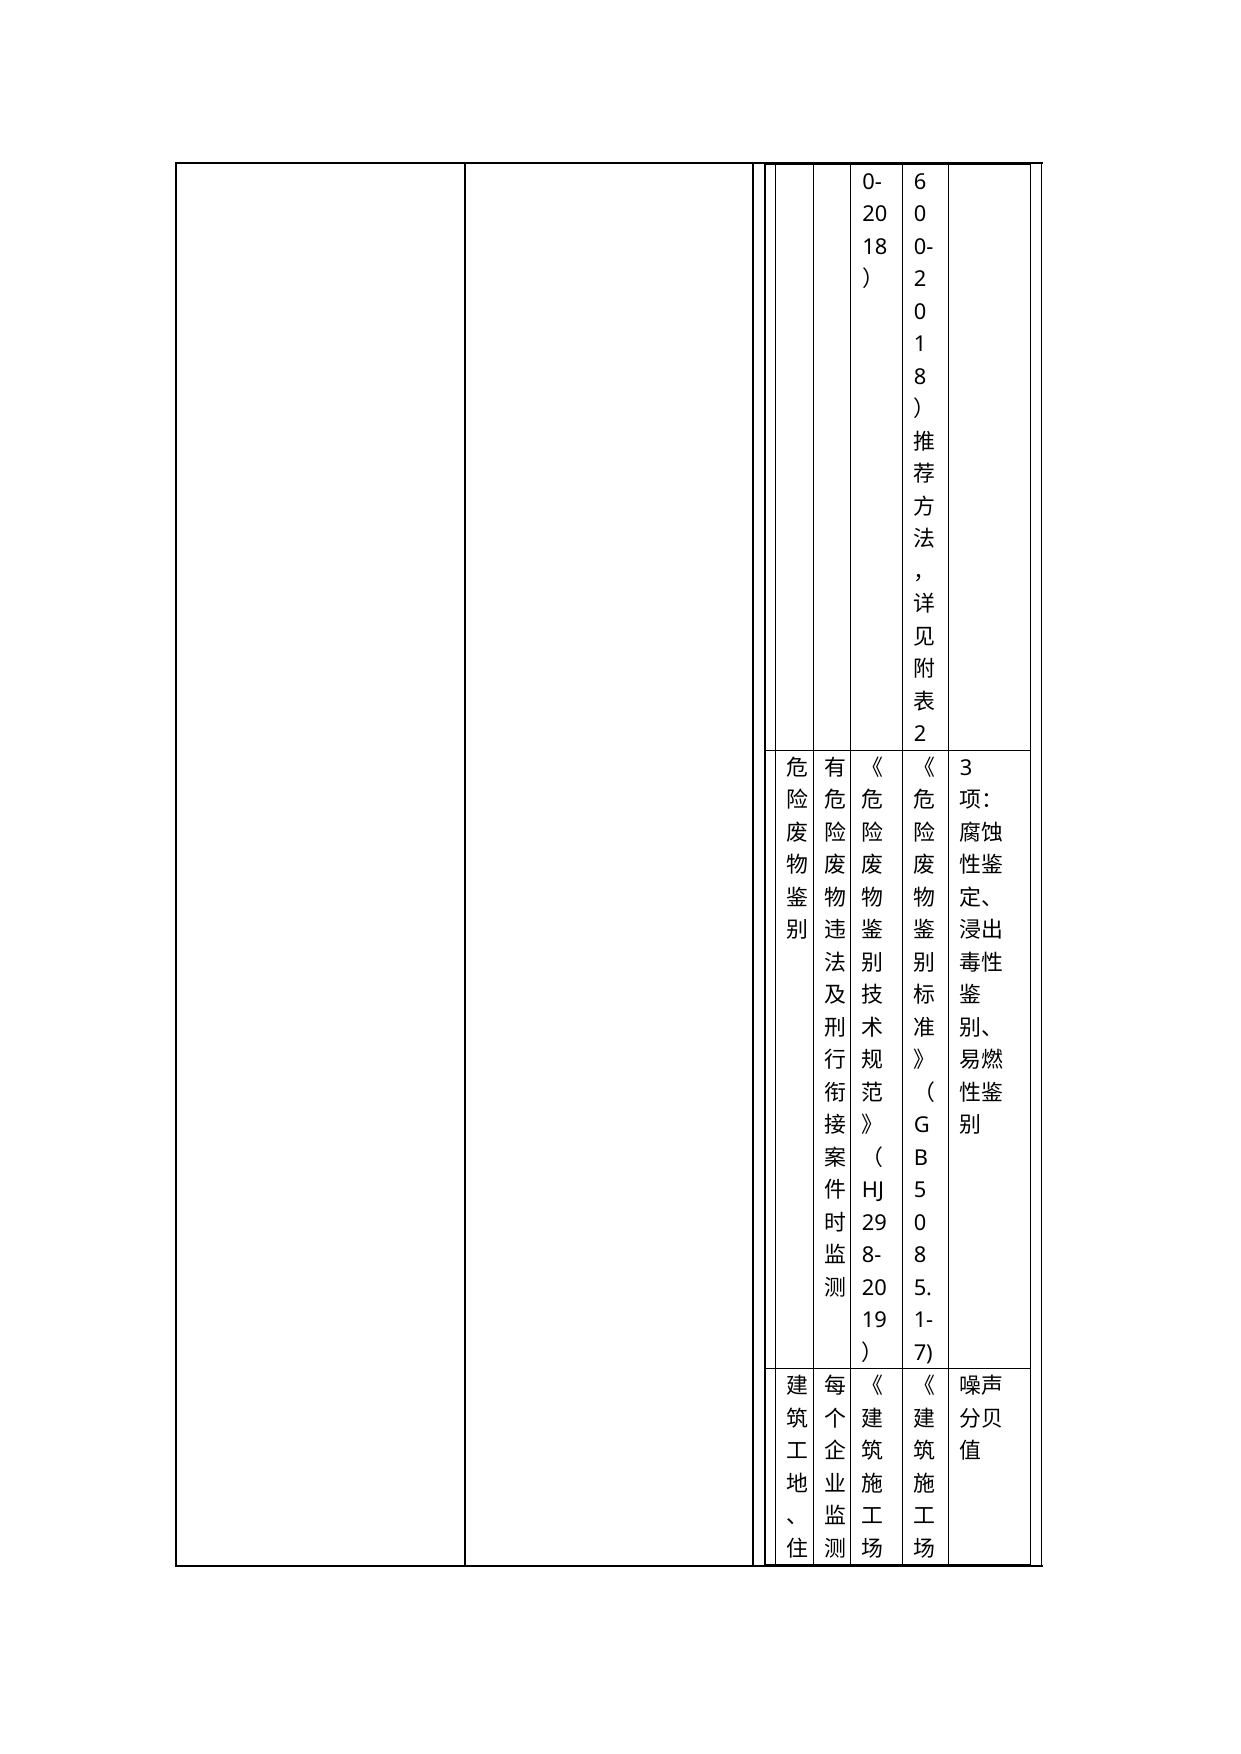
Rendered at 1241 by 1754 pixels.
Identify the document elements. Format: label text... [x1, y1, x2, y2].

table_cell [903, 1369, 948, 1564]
table_cell 1 [177, 164, 464, 1565]
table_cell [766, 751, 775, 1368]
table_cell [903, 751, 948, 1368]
table_cell [466, 164, 752, 1565]
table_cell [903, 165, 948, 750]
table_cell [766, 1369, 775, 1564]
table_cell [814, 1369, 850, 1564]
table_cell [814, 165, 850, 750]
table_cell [949, 165, 1030, 750]
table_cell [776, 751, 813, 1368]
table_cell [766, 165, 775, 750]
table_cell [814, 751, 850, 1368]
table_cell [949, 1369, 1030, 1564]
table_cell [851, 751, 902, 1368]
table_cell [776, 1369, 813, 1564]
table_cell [949, 751, 1030, 1368]
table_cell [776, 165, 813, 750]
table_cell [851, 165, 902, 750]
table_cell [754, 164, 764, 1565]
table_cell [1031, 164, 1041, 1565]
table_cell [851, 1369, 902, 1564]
